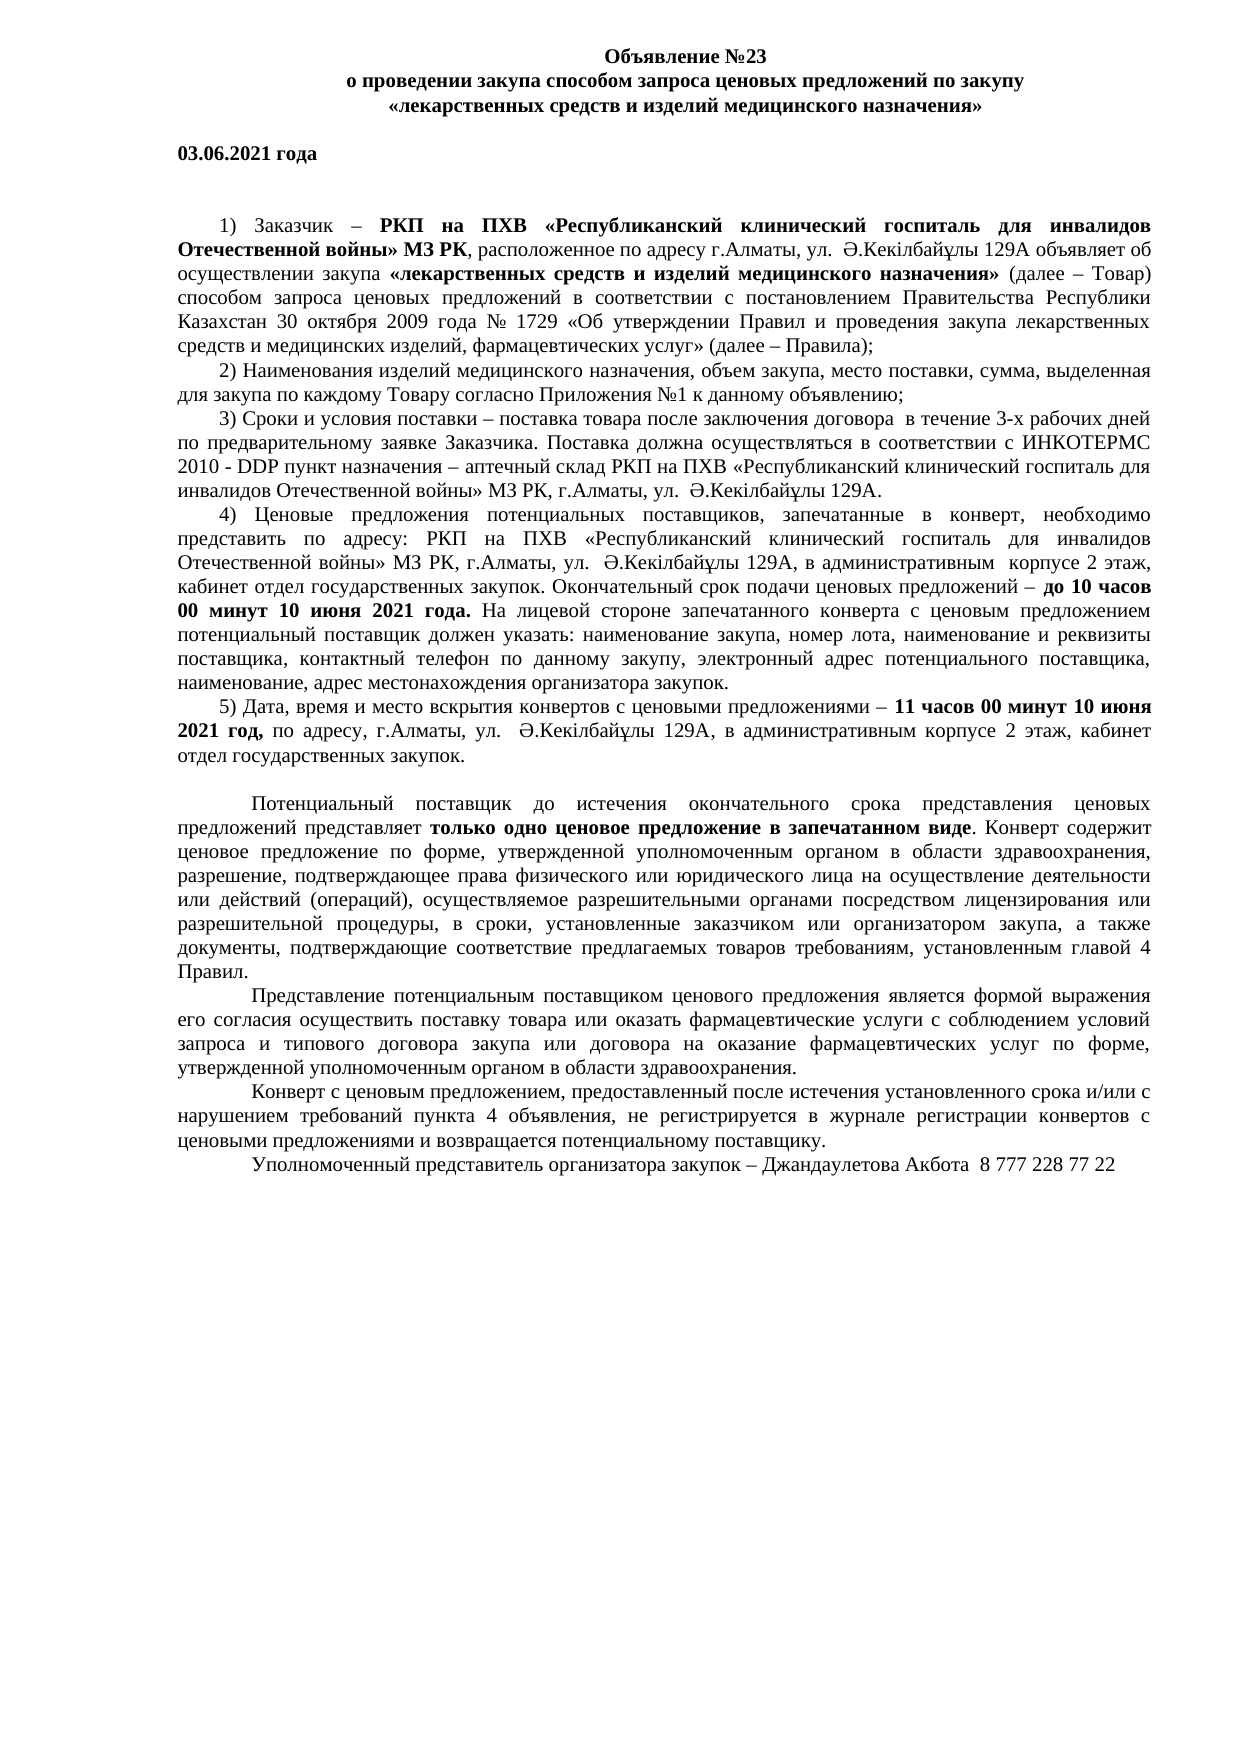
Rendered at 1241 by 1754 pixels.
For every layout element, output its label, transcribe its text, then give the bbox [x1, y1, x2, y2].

text о проведении закупа способом запроса ценовых предложений по закупу [177, 68, 1152, 92]
text Объявление №23 [177, 44, 1152, 68]
text «лекарственных средств и изделий медицинского назначения» [177, 92, 1152, 117]
text Уполномоченный представитель организатора закупок – Джандаулетова Акбота 8 777 228 77 22 [177, 1152, 1152, 1176]
text 1) Заказчик – РКП на ПХВ «Республиканский клинический госпиталь для инвалидов Отечественной войны» МЗ РК, расположенное по адресу г.Алматы, ул. Ә.Кекілбайұлы 129А объявляет об осуществлении закупа «лекарственных средств и изделий медицинского назначения» (далее – Товар) способом запроса ценовых предложений в соответствии с постановлением Правительства Республики Казахстан 30 октября 2009 года № 1729 «Об утверждении Правил и проведения закупа лекарственных средств и медицинских изделий, фармацевтических услуг» (далее – Правила); [177, 213, 1152, 357]
text Конверт с ценовым предложением, предоставленный после истечения установленного срока и/или с нарушением требований пункта 4 объявления, не регистрируется в журнале регистрации конвертов с ценовыми предложениями и возвращается потенциальному поставщику. [177, 1079, 1152, 1152]
text 2) Наименования изделий медицинского назначения, объем закупа, место поставки, сумма, выделенная для закупа по каждому Товару согласно Приложения №1 к данному объявлению; [177, 357, 1152, 406]
text 03.06.2021 года [177, 141, 1152, 165]
text 5) Дата, время и место вскрытия конвертов с ценовыми предложениями – 11 часов 00 минут 10 июня 2021 год, по адресу, г.Алматы, ул. Ә.Кекілбайұлы 129А, в административным корпусе 2 этаж, кабинет отдел государственных закупок. [177, 694, 1152, 767]
text Представление потенциальным поставщиком ценового предложения является формой выражения его согласия осуществить поставку товара или оказать фармацевтические услуги с соблюдением условий запроса и типового договора закупа или договора на оказание фармацевтических услуг по форме, утвержденной уполномоченным органом в области здравоохранения. [177, 983, 1152, 1079]
text 4) Ценовые предложения потенциальных поставщиков, запечатанные в конверт, необходимо представить по адресу: РКП на ПХВ «Республиканский клинический госпиталь для инвалидов Отечественной войны» МЗ РК, г.Алматы, ул. Ә.Кекілбайұлы 129А, в административным корпусе 2 этаж, кабинет отдел государственных закупок. Окончательный срок подачи ценовых предложений – до 10 часов 00 минут 10 июня 2021 года. На лицевой стороне запечатанного конверта с ценовым предложением потенциальный поставщик должен указать: наименование закупа, номер лота, наименование и реквизиты поставщика, контактный телефон по данному закупу, электронный адрес потенциального поставщика, наименование, адрес местонахождения организатора закупок. [177, 502, 1152, 694]
text Потенциальный поставщик до истечения окончательного срока представления ценовых предложений представляет только одно ценовое предложение в запечатанном виде. Конверт содержит ценовое предложение по форме, утвержденной уполномоченным органом в области здравоохранения, разрешение, подтверждающее права физического или юридического лица на осуществление деятельности или действий (операций), осуществляемое разрешительными органами посредством лицензирования или разрешительной процедуры, в сроки, установленные заказчиком или организатором закупа, а также документы, подтверждающие соответствие предлагаемых товаров требованиям, установленным главой 4 Правил. [177, 791, 1152, 983]
text 3) Сроки и условия поставки – поставка товара после заключения договора в течение 3-х рабочих дней по предварительному заявке Заказчика. Поставка должна осуществляться в соответствии с ИНКОТЕРМС 2010 - DDP пункт назначения – аптечный склад РКП на ПХВ «Республиканский клинический госпиталь для инвалидов Отечественной войны» МЗ РК, г.Алматы, ул. Ә.Кекілбайұлы 129А. [177, 406, 1152, 502]
